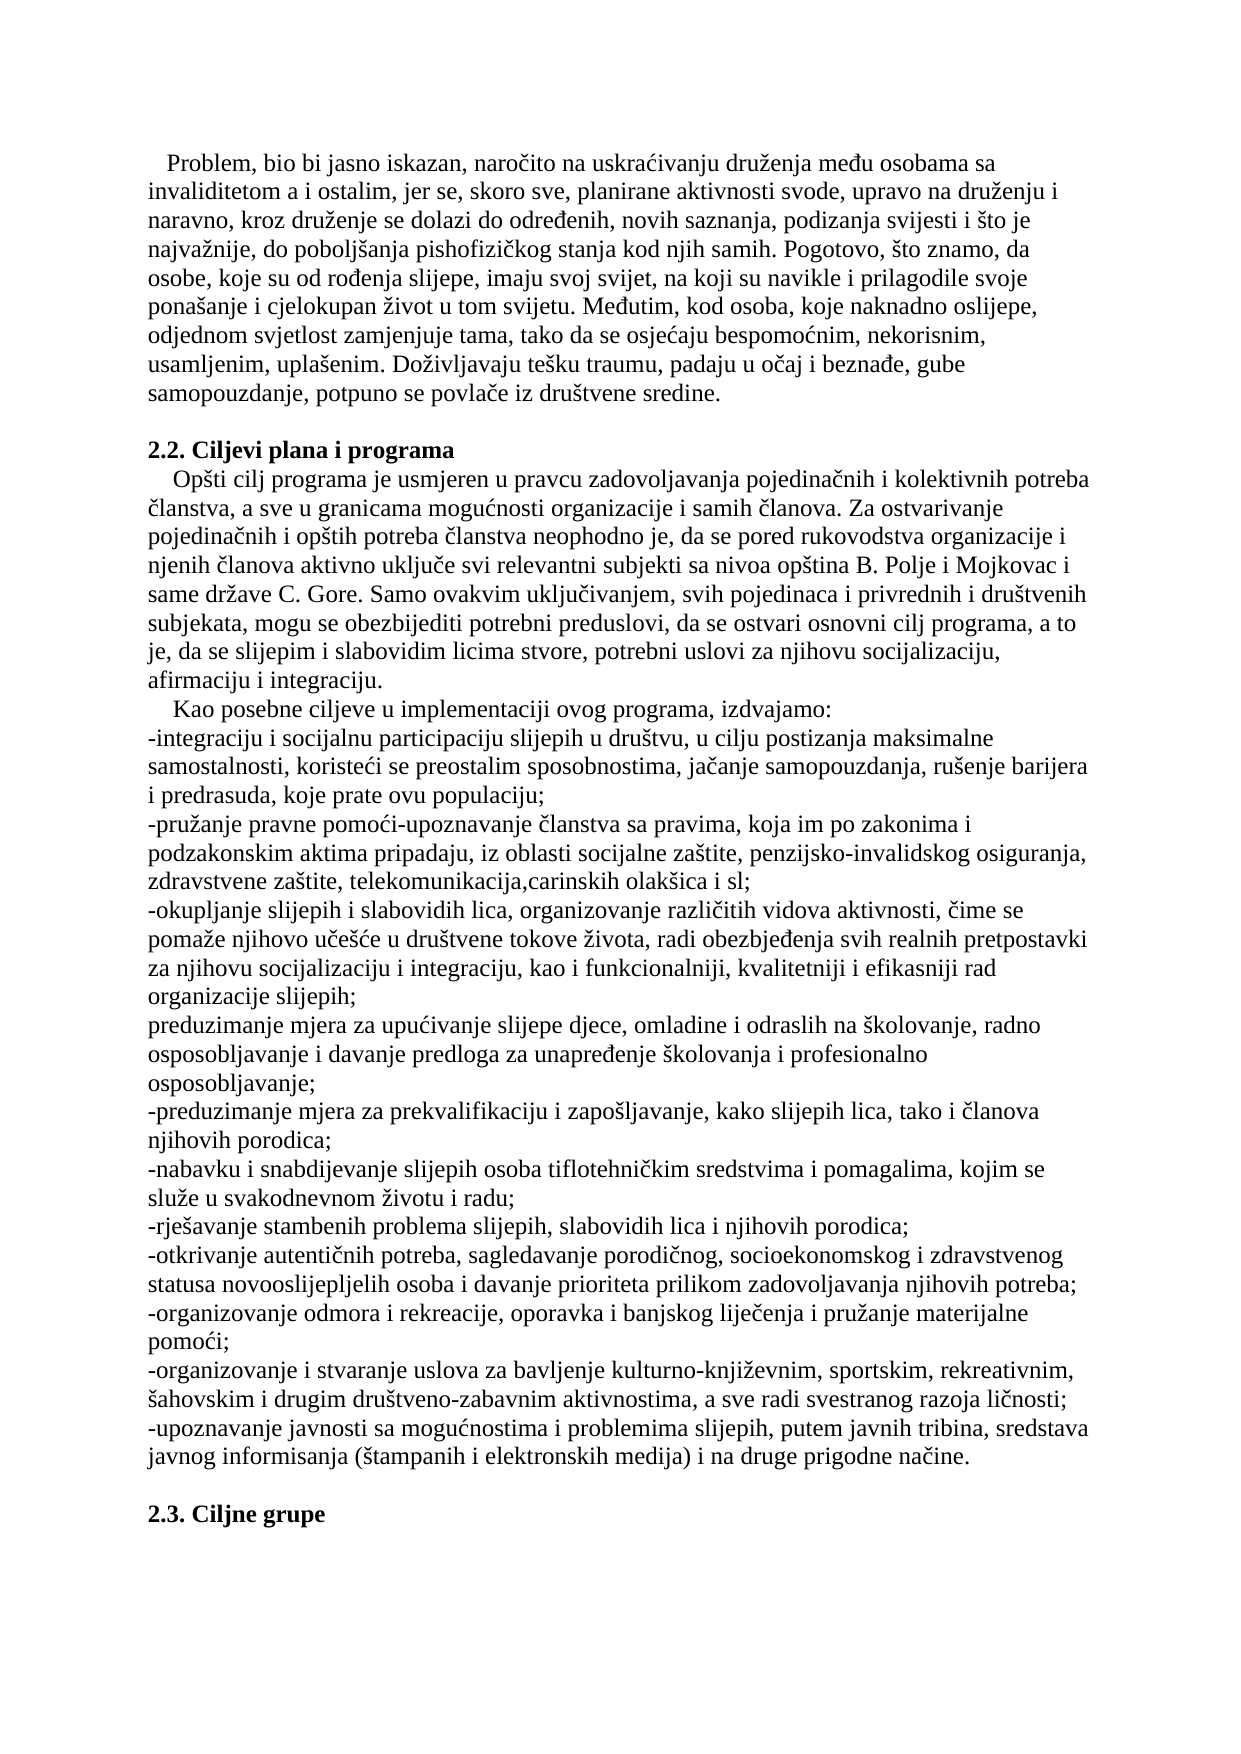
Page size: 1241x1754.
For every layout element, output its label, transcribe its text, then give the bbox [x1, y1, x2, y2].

subtitle 2.3. Ciljne grupe [148, 1499, 1093, 1528]
subtitle -integraciju i socijalnu participaciju slijepih u društvu, u cilju postizanja maksimalne samostalnosti, koristeći se preostalim sposobnostima, jačanje samopouzdanja, rušenje barijera i predrasuda, koje prate ovu populaciju; [148, 723, 1093, 809]
subtitle Kao posebne ciljeve u implementaciji ovog programa, izdvajamo: [148, 694, 1093, 723]
subtitle Opšti cilj programa je usmjeren u pravcu zadovoljavanja pojedinačnih i kolektivnih potreba članstva, a sve u granicama mogućnosti organizacije i samih članova. Za ostvarivanje pojedinačnih i opštih potreba članstva neophodno je, da se pored rukovodstva organizacije i njenih članova aktivno uključe svi relevantni subjekti sa nivoa opština B. Polje i Mojkovac i same države C. Gore. Samo ovakvim uključivanjem, svih pojedinaca i privrednih i društvenih subjekata, mogu se obezbijediti potrebni preduslovi, da se ostvari osnovni cilj programa, a to je, da se slijepim i slabovidim licima stvore, potrebni uslovi za njihovu socijalizaciju, afirmaciju i integraciju. [148, 464, 1093, 694]
subtitle Problem, bio bi jasno iskazan, naročito na uskraćivanju druženja među osobama sa invaliditetom a i ostalim, jer se, skoro sve, planirane aktivnosti svode, upravo na druženju i naravno, kroz druženje se dolazi do određenih, novih saznanja, podizanja svijesti i što je najvažnije, do poboljšanja pishofizičkog stanja kod njih samih. Pogotovo, što znamo, da osobe, koje su od rođenja slijepe, imaju svoj svijet, na koji su navikle i prilagodile svoje ponašanje i cjelokupan život u tom svijetu. Međutim, kod osoba, koje naknadno oslijepe, odjednom svjetlost zamjenjuje tama, tako da se osjećaju bespomoćnim, nekorisnim, usamljenim, uplašenim. Doživljavaju tešku traumu, padaju u očaj i beznađe, gube samopouzdanje, potpuno se povlače iz društvene sredine. [148, 148, 1093, 406]
subtitle -upoznavanje javnosti sa mogućnostima i problemima slijepih, putem javnih tribina, sredstava javnog informisanja (štampanih i elektronskih medija) i na druge prigodne načine. [148, 1413, 1093, 1470]
subtitle -rješavanje stambenih problema slijepih, slabovidih lica i njihovih porodica; [148, 1211, 1093, 1240]
subtitle -organizovanje odmora i rekreacije, oporavka i banjskog liječenja i pružanje materijalne pomoći; [148, 1298, 1093, 1355]
subtitle -preduzimanje mjera za prekvalifikaciju i zapošljavanje, kako slijepih lica, tako i članova njihovih porodica; [148, 1096, 1093, 1154]
subtitle -okupljanje slijepih i slabovidih lica, organizovanje različitih vidova aktivnosti, čime se pomaže njihovo učešće u društvene tokove života, radi obezbjeđenja svih realnih pretpostavki za njihovu socijalizaciju i integraciju, kao i funkcionalniji, kvalitetniji i efikasniji rad organizacije slijepih; [148, 895, 1093, 1010]
subtitle preduzimanje mjera za upućivanje slijepe djece, omladine i odraslih na školovanje, radno osposobljavanje i davanje predloga za unapređenje školovanja i profesionalno osposobljavanje; [148, 1010, 1093, 1096]
subtitle -organizovanje i stvaranje uslova za bavljenje kulturno-književnim, sportskim, rekreativnim, šahovskim i drugim društveno-zabavnim aktivnostima, a sve radi svestranog razoja ličnosti; [148, 1355, 1093, 1413]
subtitle -nabavku i snabdijevanje slijepih osoba tiflotehničkim sredstvima i pomagalima, kojim se služe u svakodnevnom životu i radu; [148, 1154, 1093, 1211]
subtitle 2.2. Ciljevi plana i programa [148, 435, 1093, 464]
subtitle -pružanje pravne pomoći-upoznavanje članstva sa pravima, koja im po zakonima i podzakonskim aktima pripadaju, iz oblasti socijalne zaštite, penzijsko-invalidskog osiguranja, zdravstvene zaštite, telekomunikacija,carinskih olakšica i sl; [148, 809, 1093, 895]
subtitle -otkrivanje autentičnih potreba, sagledavanje porodičnog, socioekonomskog i zdravstvenog statusa novooslijepljelih osoba i davanje prioriteta prilikom zadovoljavanja njihovih potreba; [148, 1240, 1093, 1298]
